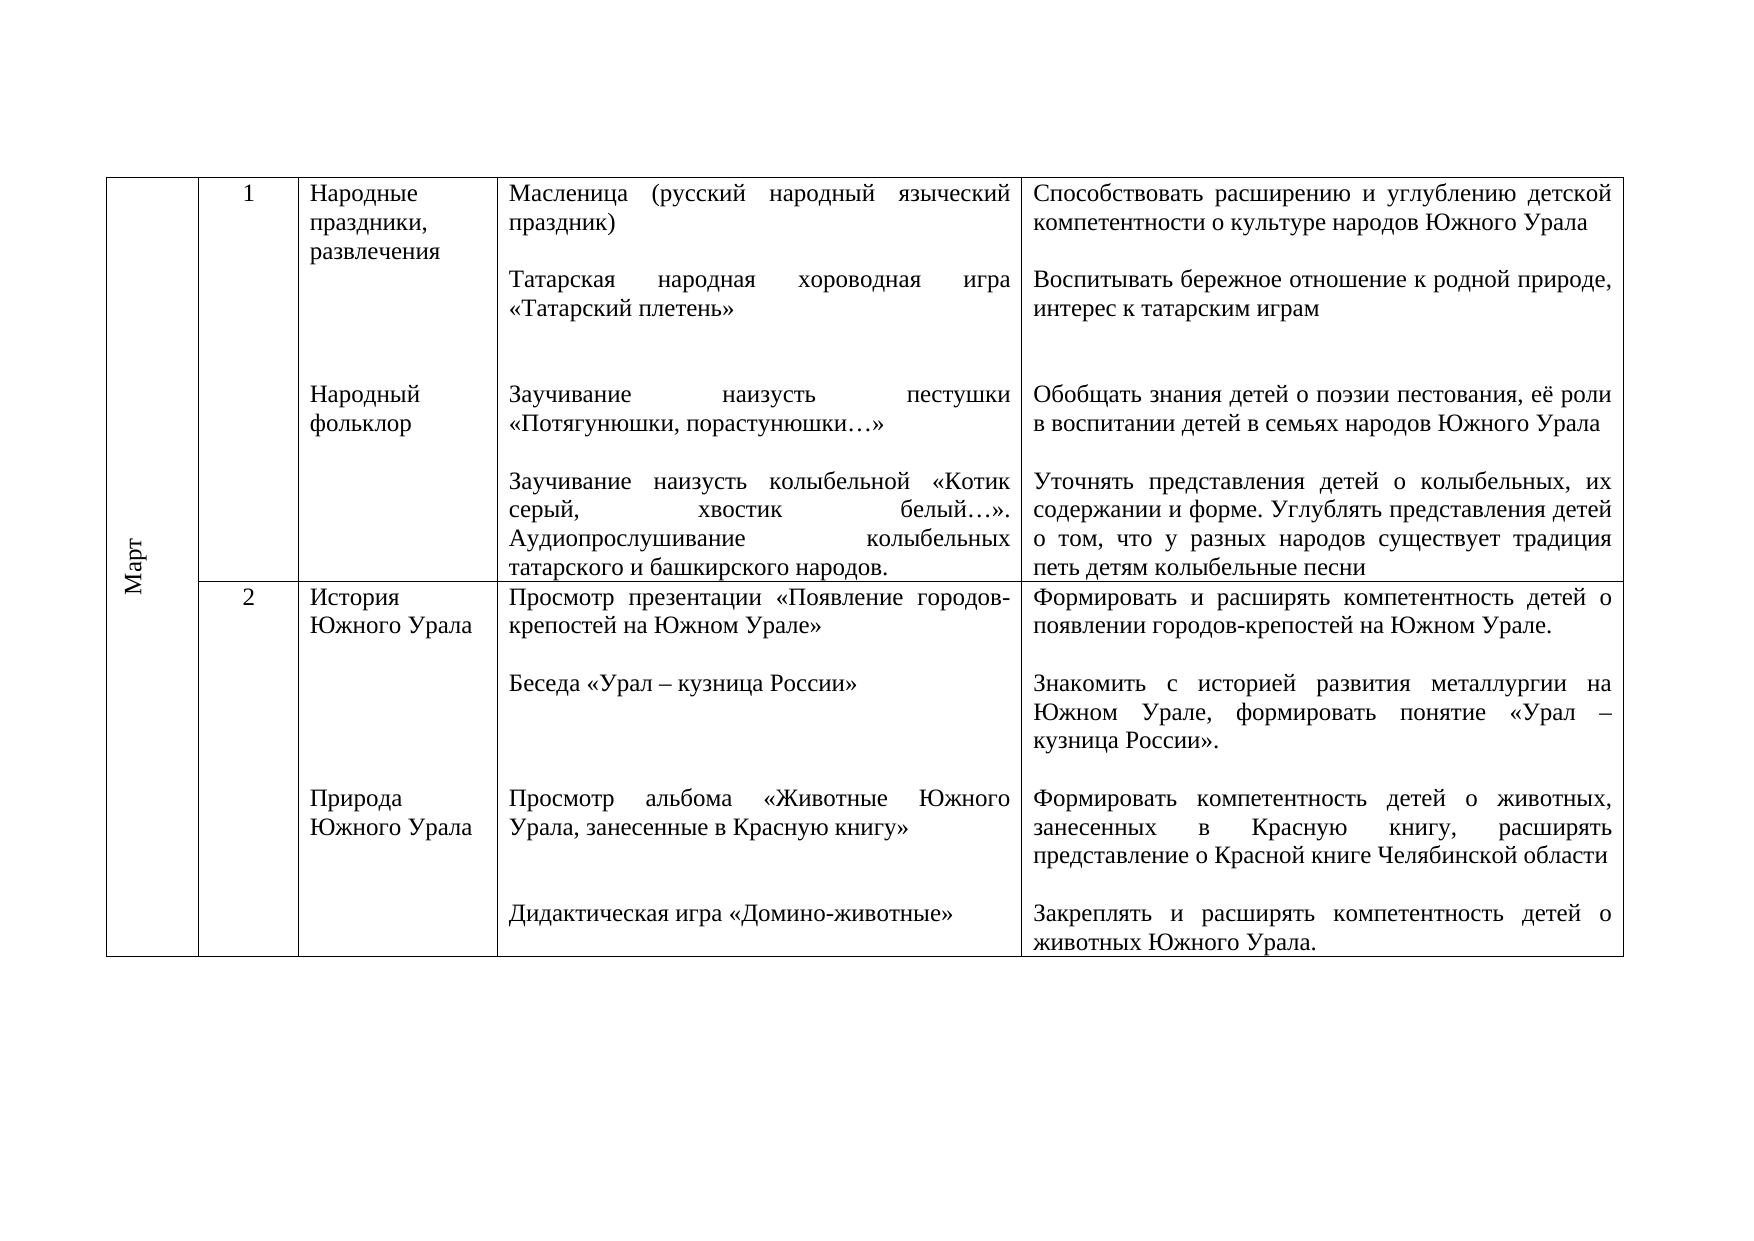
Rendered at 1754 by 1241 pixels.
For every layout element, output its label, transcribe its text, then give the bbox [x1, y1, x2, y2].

table_cell Народные праздники, развлечения Народный фольклор [299, 178, 497, 581]
table_cell 1 [199, 178, 298, 581]
table_cell История Южного Урала Природа Южного Урала [299, 582, 497, 956]
table_cell Способствовать расширению и углублению детской компетентности о культуре народов Южного Урала Воспитывать бережное отношение к родной природе, интерес к татарским играм Обобщать знания детей о поэзии пестования, её роли в воспитании детей в семьях народов Южного Урала Уточнять представления детей о колыбельных, их содержании и форме. Углублять представления детей о том, что у разных народов существует традиция петь детям колыбельные песни [1022, 178, 1623, 581]
table_cell Масленица (русский народный языческий праздник) Татарская народная хороводная игра «Татарский плетень» Заучивание наизусть пестушки «Потягунюшки, порастунюшки…» Заучивание наизусть колыбельной «Котик серый, хвостик белый…». Аудиопрослушивание колыбельных татарского и башкирского народов. [498, 178, 1021, 581]
table_cell Формировать и расширять компетентность детей о появлении городов-крепостей на Южном Урале. Знакомить с историей развития металлургии на Южном Урале, формировать понятие «Урал – кузница России». Формировать компетентность детей о животных, занесенных в Красную книгу, расширять представление о Красной книге Челябинской области Закреплять и расширять компетентность детей о животных Южного Урала. [1022, 582, 1623, 956]
table_cell Просмотр презентации «Появление городов-крепостей на Южном Урале» Беседа «Урал – кузница России» Просмотр альбома «Животные Южного Урала, занесенные в Красную книгу» Дидактическая игра «Домино-животные» [498, 582, 1021, 956]
table_cell Март [107, 178, 198, 956]
table_cell 2 [199, 582, 298, 956]
